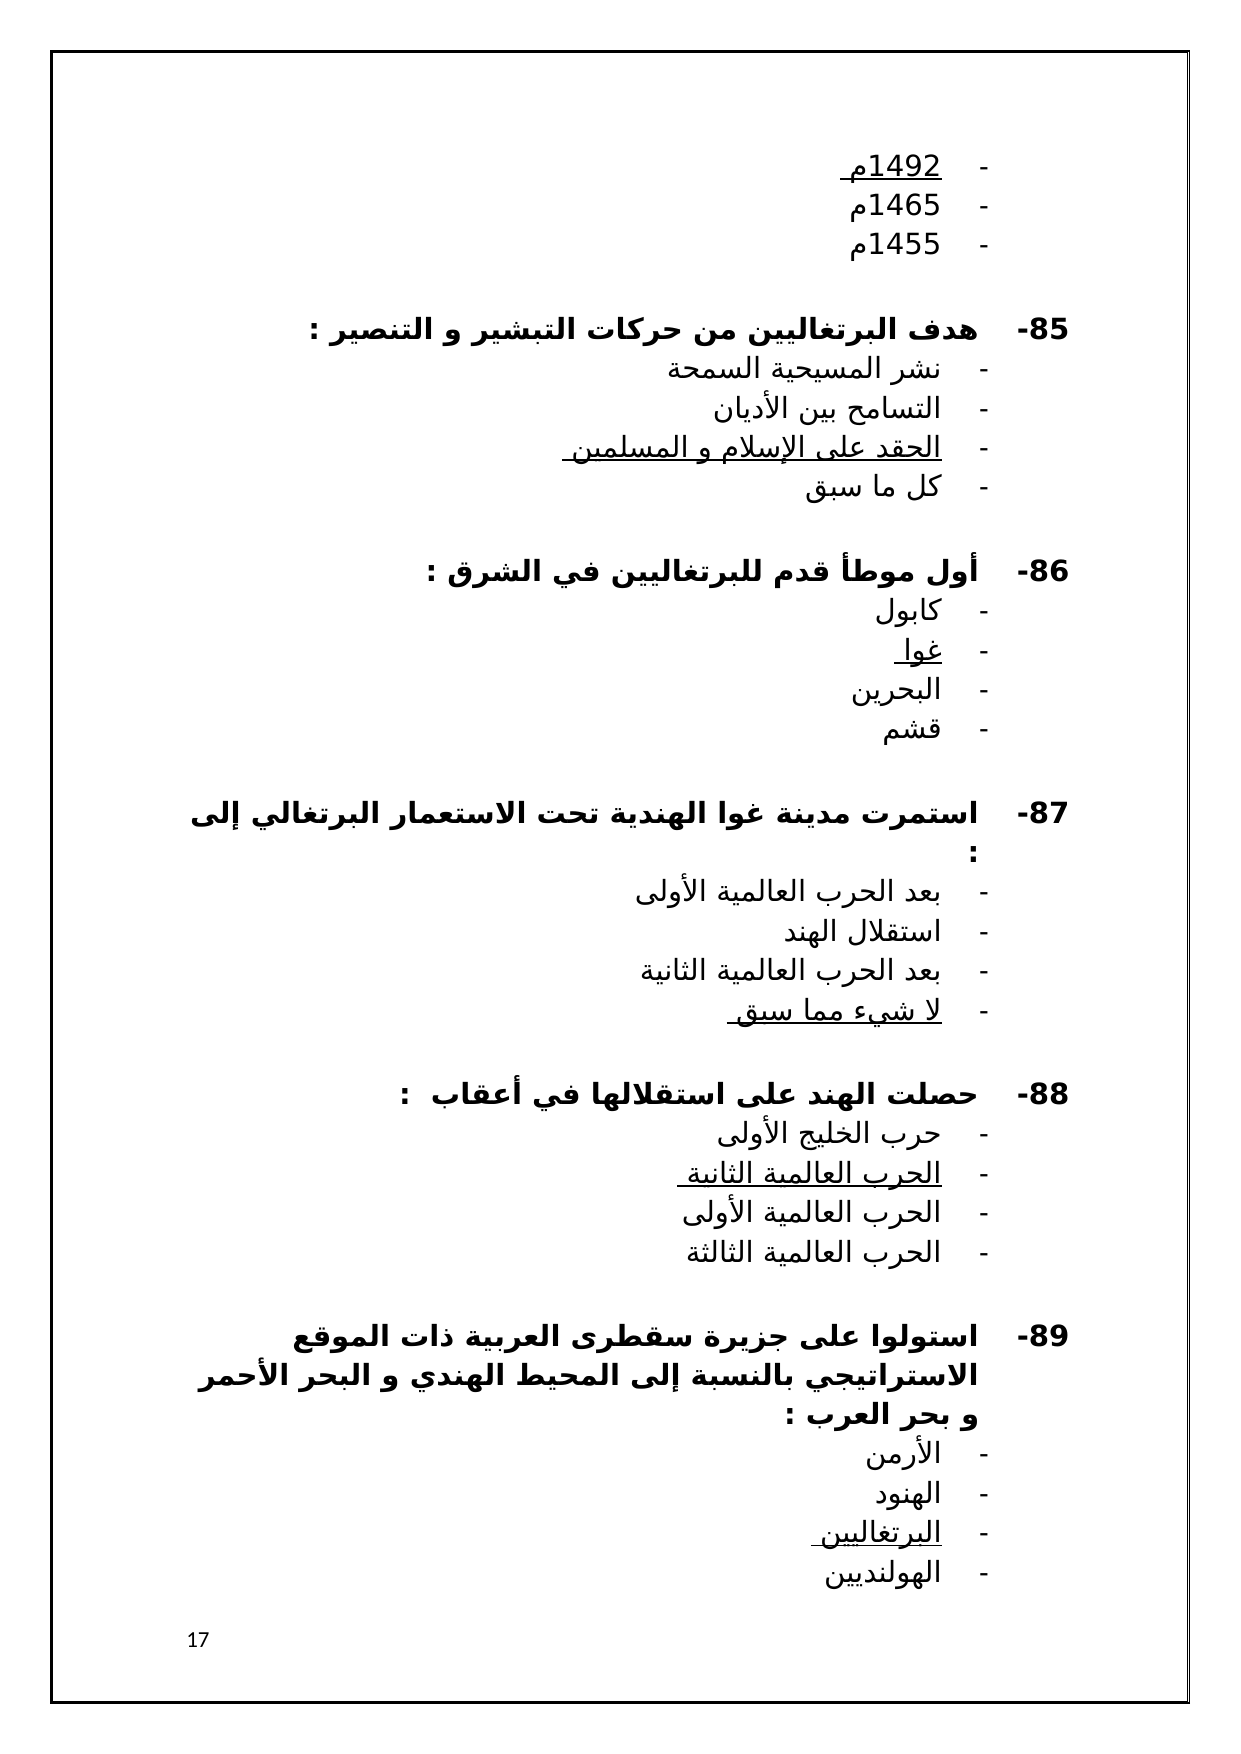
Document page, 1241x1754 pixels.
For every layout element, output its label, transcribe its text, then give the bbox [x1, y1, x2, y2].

list حرب الخليج الأولى [186, 1116, 979, 1151]
list لا شيء مما سبق [186, 992, 979, 1027]
list 1455م [186, 227, 979, 262]
list الحرب العالمية الثانية [186, 1156, 979, 1190]
list هدف البرتغاليين من حركات التبشير و التنصير : [186, 312, 1017, 346]
list الحرب العالمية الثالثة [186, 1234, 979, 1269]
list الحرب العالمية الأولى [186, 1195, 979, 1229]
list التسامح بين الأديان [186, 391, 979, 425]
list الهولنديين [186, 1554, 979, 1589]
list البحرين [186, 672, 979, 706]
list كابول [186, 593, 979, 628]
list بعد الحرب العالمية الثانية [186, 953, 979, 987]
list البرتغاليين [186, 1515, 979, 1549]
list غوا [186, 633, 979, 667]
list بعد الحرب العالمية الأولى [186, 874, 979, 909]
list نشر المسيحية السمحة [186, 351, 979, 386]
list استولوا على جزيرة سقطرى العربية ذات الموقع الاستراتيجي بالنسبة إلى المحيط الهندي و البحر الأحمر و بحر العرب : [186, 1319, 1017, 1431]
list أول موطأ قدم للبرتغاليين في الشرق : [186, 554, 1017, 588]
list 1465م [186, 188, 979, 222]
list 1492م [186, 148, 979, 183]
list الأرمن [186, 1436, 979, 1471]
list الحقد على الإسلام و المسلمين [186, 430, 979, 464]
list استقلال الهند [186, 914, 979, 948]
list استمرت مدينة غوا الهندية تحت الاستعمار البرتغالي إلى : [186, 796, 1017, 869]
list قشم [186, 711, 979, 746]
list الهنود [186, 1476, 979, 1510]
list حصلت الهند على استقلالها في أعقاب : [186, 1077, 1017, 1111]
list كل ما سبق [186, 469, 979, 504]
